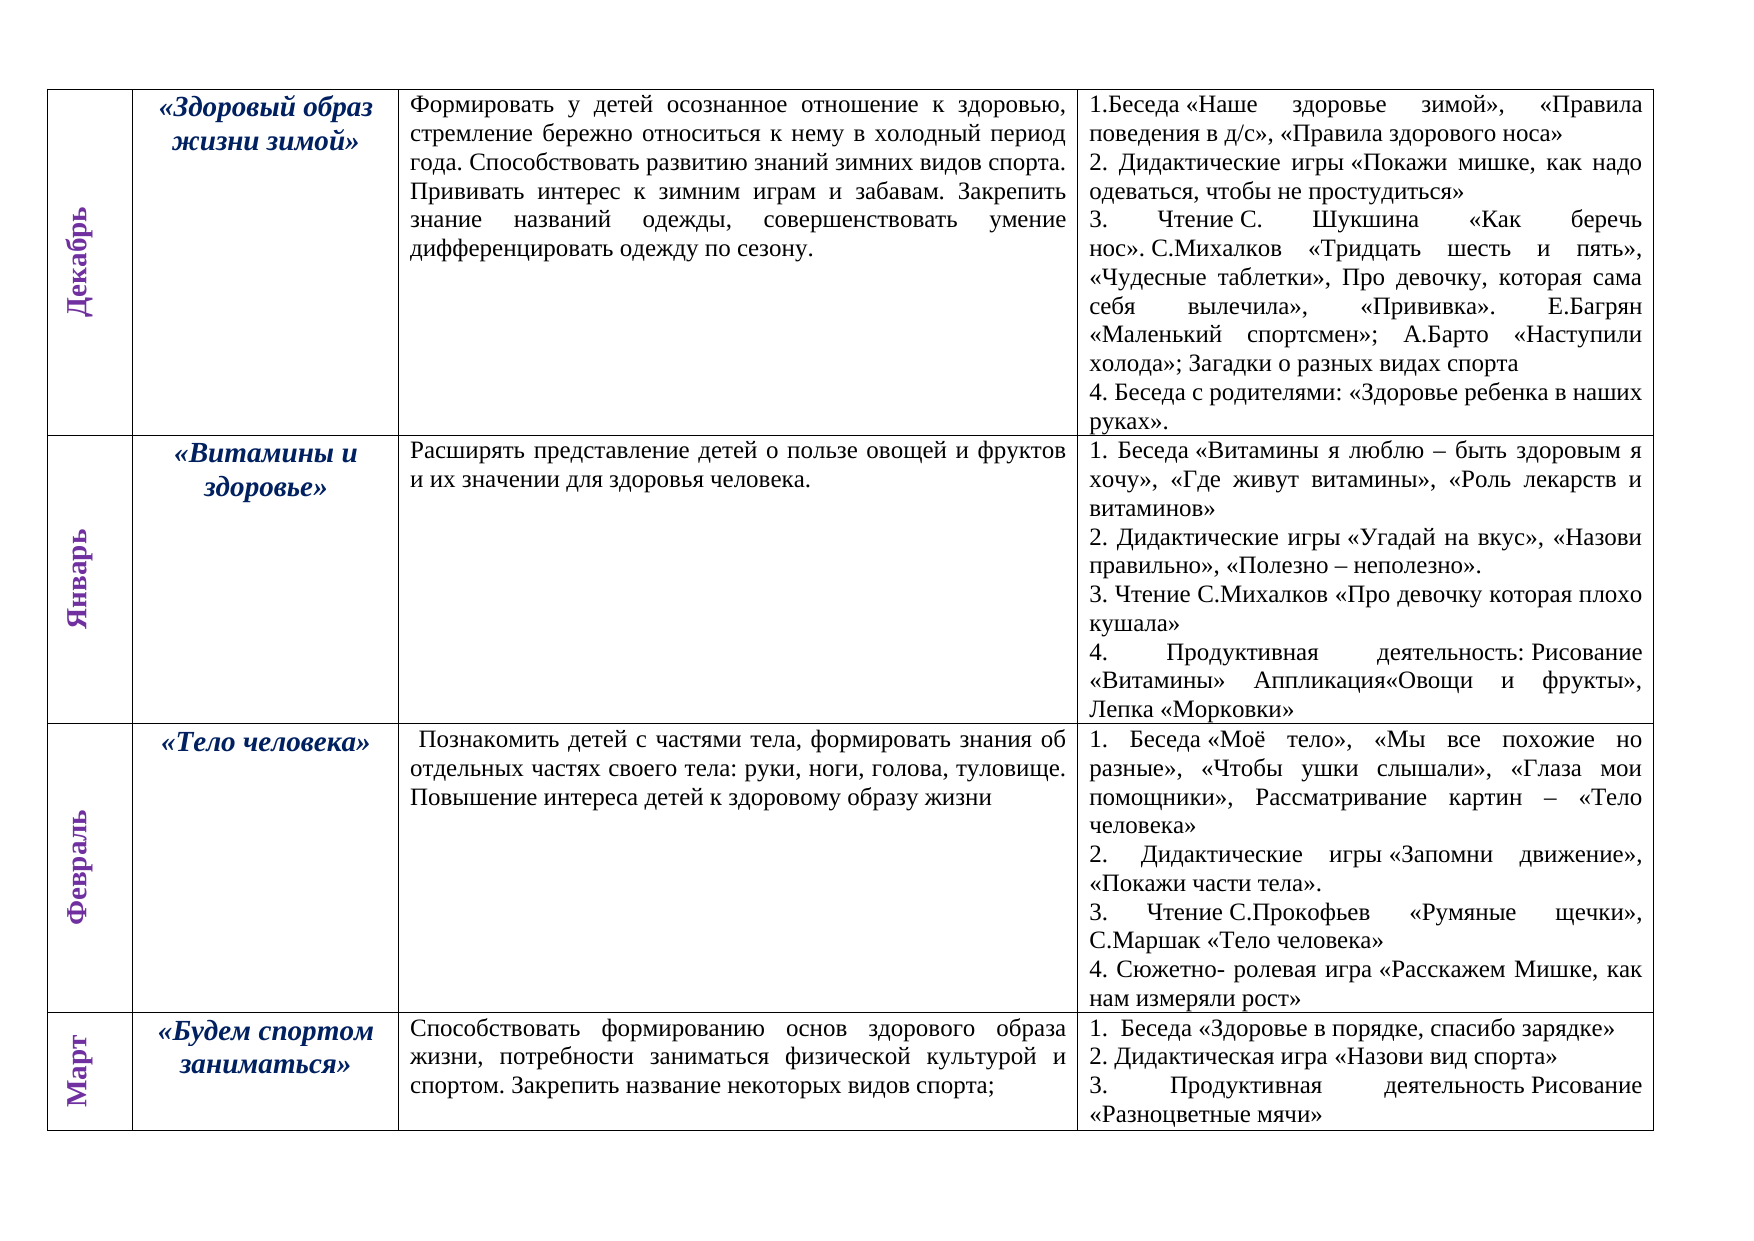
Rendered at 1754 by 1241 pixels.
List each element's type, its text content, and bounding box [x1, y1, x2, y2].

table_cell Февраль [48, 724, 132, 1012]
table_cell «Здоровый образ жизни зимой» [133, 90, 398, 434]
table_cell «Витамины и здоровье» [133, 436, 398, 723]
table_cell Расширять представление детей о пользе овощей и фруктов и их значении для здоровья человека. [399, 436, 1077, 723]
table_cell 1. Беседа «Моё тело», «Мы все похожие но разные», «Чтобы ушки слышали», «Глаза мои помощники», Рассматривание картин – «Тело человека» 2. Дидактические игры «Запомни движение», «Покажи части тела». 3. Чтение С.Прокофьев «Румяные щечки», С.Маршак «Тело человека» 4. Сюжетно- ролевая игра «Расскажем Мишке, как нам измеряли рост» [1078, 724, 1653, 1012]
table_cell 1. Беседа «Здоровье в порядке, спасибо зарядке» 2. Дидактическая игра «Назови вид спорта» 3. Продуктивная деятельность Рисование «Разноцветные мячи» [1078, 1013, 1653, 1130]
table_cell «Будем спортом заниматься» [133, 1013, 398, 1130]
table_cell «Тело человека» [133, 724, 398, 1012]
table_cell Познакомить детей с частями тела, формировать знания об отдельных частях своего тела: руки, ноги, голова, туловище. Повышение интереса детей к здоровому образу жизни [399, 724, 1077, 1012]
table_cell 1. Беседа «Витамины я люблю – быть здоровым я хочу», «Где живут витамины», «Роль лекарств и витаминов» 2. Дидактические игры «Угадай на вкус», «Назови правильно», «Полезно – неполезно». 3. Чтение С.Михалков «Про девочку которая плохо кушала» 4. Продуктивная деятельность: Рисование «Витамины» Аппликация«Овощи и фрукты», Лепка «Морковки» [1078, 436, 1653, 723]
table_cell Способствовать формированию основ здорового образа жизни, потребности заниматься физической культурой и спортом. Закрепить название некоторых видов спорта; [399, 1013, 1077, 1130]
table_cell 1.Беседа «Наше здоровье зимой», «Правила поведения в д/с», «Правила здорового носа» 2. Дидактические игры «Покажи мишке, как надо одеваться, чтобы не простудиться» 3. Чтение С. Шукшина «Как беречь нос». С.Михалков «Тридцать шесть и пять», «Чудесные таблетки», Про девочку, которая сама себя вылечила», «Прививка». Е.Багрян «Маленький спортсмен»; А.Барто «Наступили холода»; Загадки о разных видах спорта 4. Беседа с родителями: «Здоровье ребенка в наших руках». [1078, 90, 1653, 434]
table_cell Март [48, 1013, 132, 1130]
table_cell Декабрь [48, 90, 132, 434]
table_cell Формировать у детей осознанное отношение к здоровью, стремление бережно относиться к нему в холодный период года. Способствовать развитию знаний зимних видов спорта. Прививать интерес к зимним играм и забавам. Закрепить знание названий одежды, совершенствовать умение дифференцировать одежду по сезону. [399, 90, 1077, 434]
table_cell Январь [48, 436, 132, 723]
